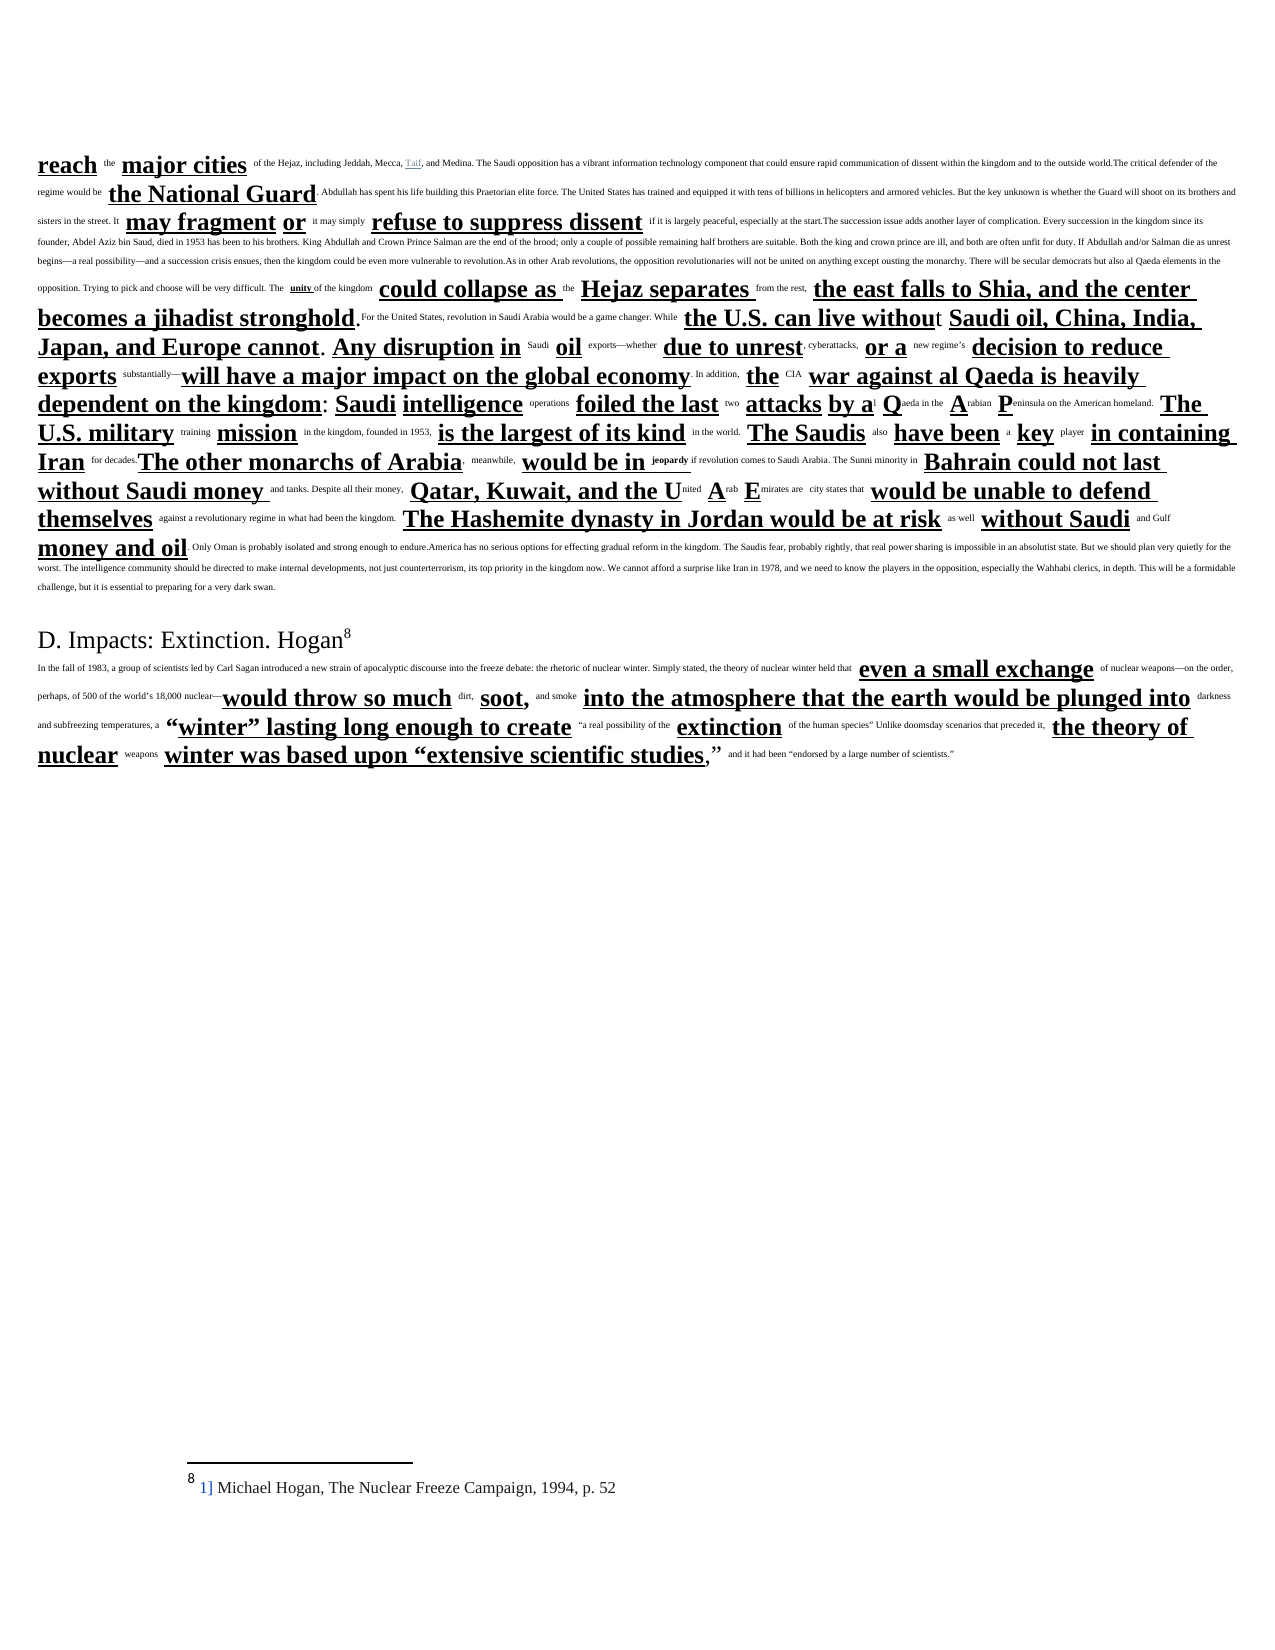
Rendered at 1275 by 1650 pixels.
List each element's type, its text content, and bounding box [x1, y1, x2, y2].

text In the fall of 1983, a group of scientists led by Carl Sagan introduced a new strain of apocalyptic discourse into the freeze debate: the rhetoric of nuclear winter. Simply stated, the theory of nuclear winter held that even a small exchange of nuclear weapons—on the order, perhaps, of 500 of the world’s 18,000 nuclear—would throw so much dirt, soot, and smoke into the atmosphere that the earth would be plunged into darkness and subfreezing temperatures, a “winter” lasting long enough to create “a real possibility of the extinction of the human species” Unlike doomsday scenarios that preceded it, the theory of nuclear weapons winter was based upon “extensive scientific studies,” and it had been “endorsed by a large number of scientists.” [37, 654, 1237, 769]
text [37, 150, 1237, 600]
text D. Impacts: Extinction. Hogan [37, 625, 1237, 654]
